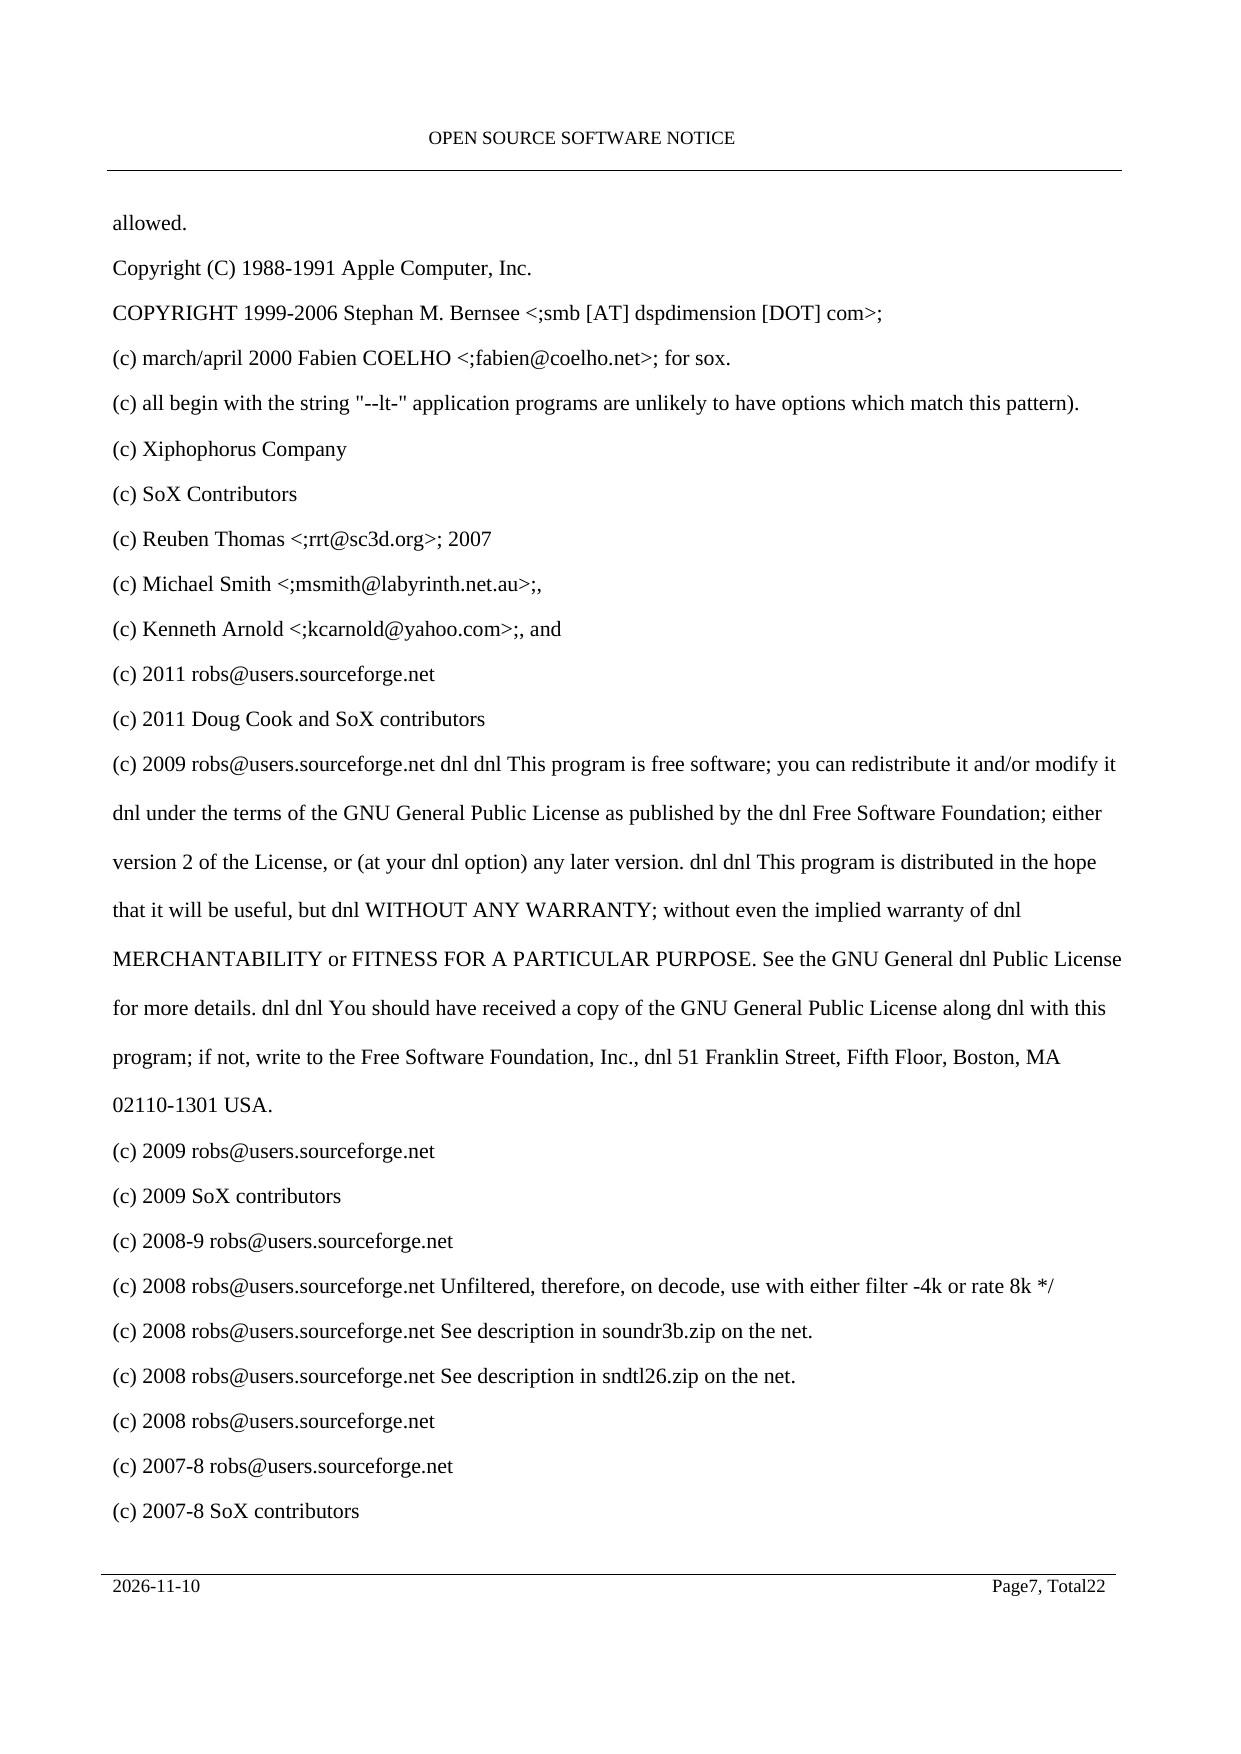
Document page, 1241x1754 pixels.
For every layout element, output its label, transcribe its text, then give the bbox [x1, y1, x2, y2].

text (c) Kenneth Arnold <;kcarnold@yahoo.com>;, and [112, 612, 1128, 645]
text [112, 206, 1128, 239]
text COPYRIGHT 1999-2006 Stephan M. Bernsee <;smb [AT] dspdimension [DOT] com>; [112, 297, 1128, 329]
text (c) march/april 2000 Fabien COELHO <;fabien@coelho.net>; for sox. [112, 342, 1128, 374]
text (c) 2009 robs@users.sourceforge.net [112, 1134, 1128, 1166]
text (c) 2008 robs@users.sourceforge.net [112, 1404, 1128, 1437]
text (c) SoX Contributors [112, 477, 1128, 509]
text (c) 2009 robs@users.sourceforge.net dnl dnl This program is free software; you can redistribute it and/or modify it dnl under the terms of the GNU General Public License as published by the dnl Free Software Foundation; either version 2 of the License, or (at your dnl option) any later version. dnl dnl This program is distributed in the hope that it will be useful, but dnl WITHOUT ANY WARRANTY; without even the implied warranty of dnl MERCHANTABILITY or FITNESS FOR A PARTICULAR PURPOSE. See the GNU General dnl Public License for more details. dnl dnl You should have received a copy of the GNU General Public License along dnl with this program; if not, write to the Free Software Foundation, Inc., dnl 51 Franklin Street, Fifth Floor, Boston, MA 02110-1301 USA. [112, 748, 1128, 1121]
text (c) Michael Smith <;msmith@labyrinth.net.au>;, [112, 567, 1128, 600]
text (c) 2008 robs@users.sourceforge.net Unfiltered, therefore, on decode, use with either filter -4k or rate 8k */ [112, 1269, 1128, 1302]
text (c) Xiphophorus Company [112, 432, 1128, 464]
text (c) 2008 robs@users.sourceforge.net See description in soundr3b.zip on the net. [112, 1314, 1128, 1347]
text (c) 2007-8 SoX contributors [112, 1495, 1128, 1527]
text (c) 2007-8 robs@users.sourceforge.net [112, 1450, 1128, 1482]
text (c) Reuben Thomas <;rrt@sc3d.org>; 2007 [112, 522, 1128, 554]
text (c) 2008-9 robs@users.sourceforge.net [112, 1224, 1128, 1257]
text (c) 2009 SoX contributors [112, 1179, 1128, 1212]
text Copyright (C) 1988-1991 Apple Computer, Inc. [112, 251, 1128, 284]
text (c) 2008 robs@users.sourceforge.net See description in sndtl26.zip on the net. [112, 1359, 1128, 1392]
text (c) all begin with the string "--lt-" application programs are unlikely to have options which match this pattern). [112, 387, 1128, 419]
text (c) 2011 robs@users.sourceforge.net [112, 657, 1128, 690]
text (c) 2011 Doug Cook and SoX contributors [112, 702, 1128, 735]
